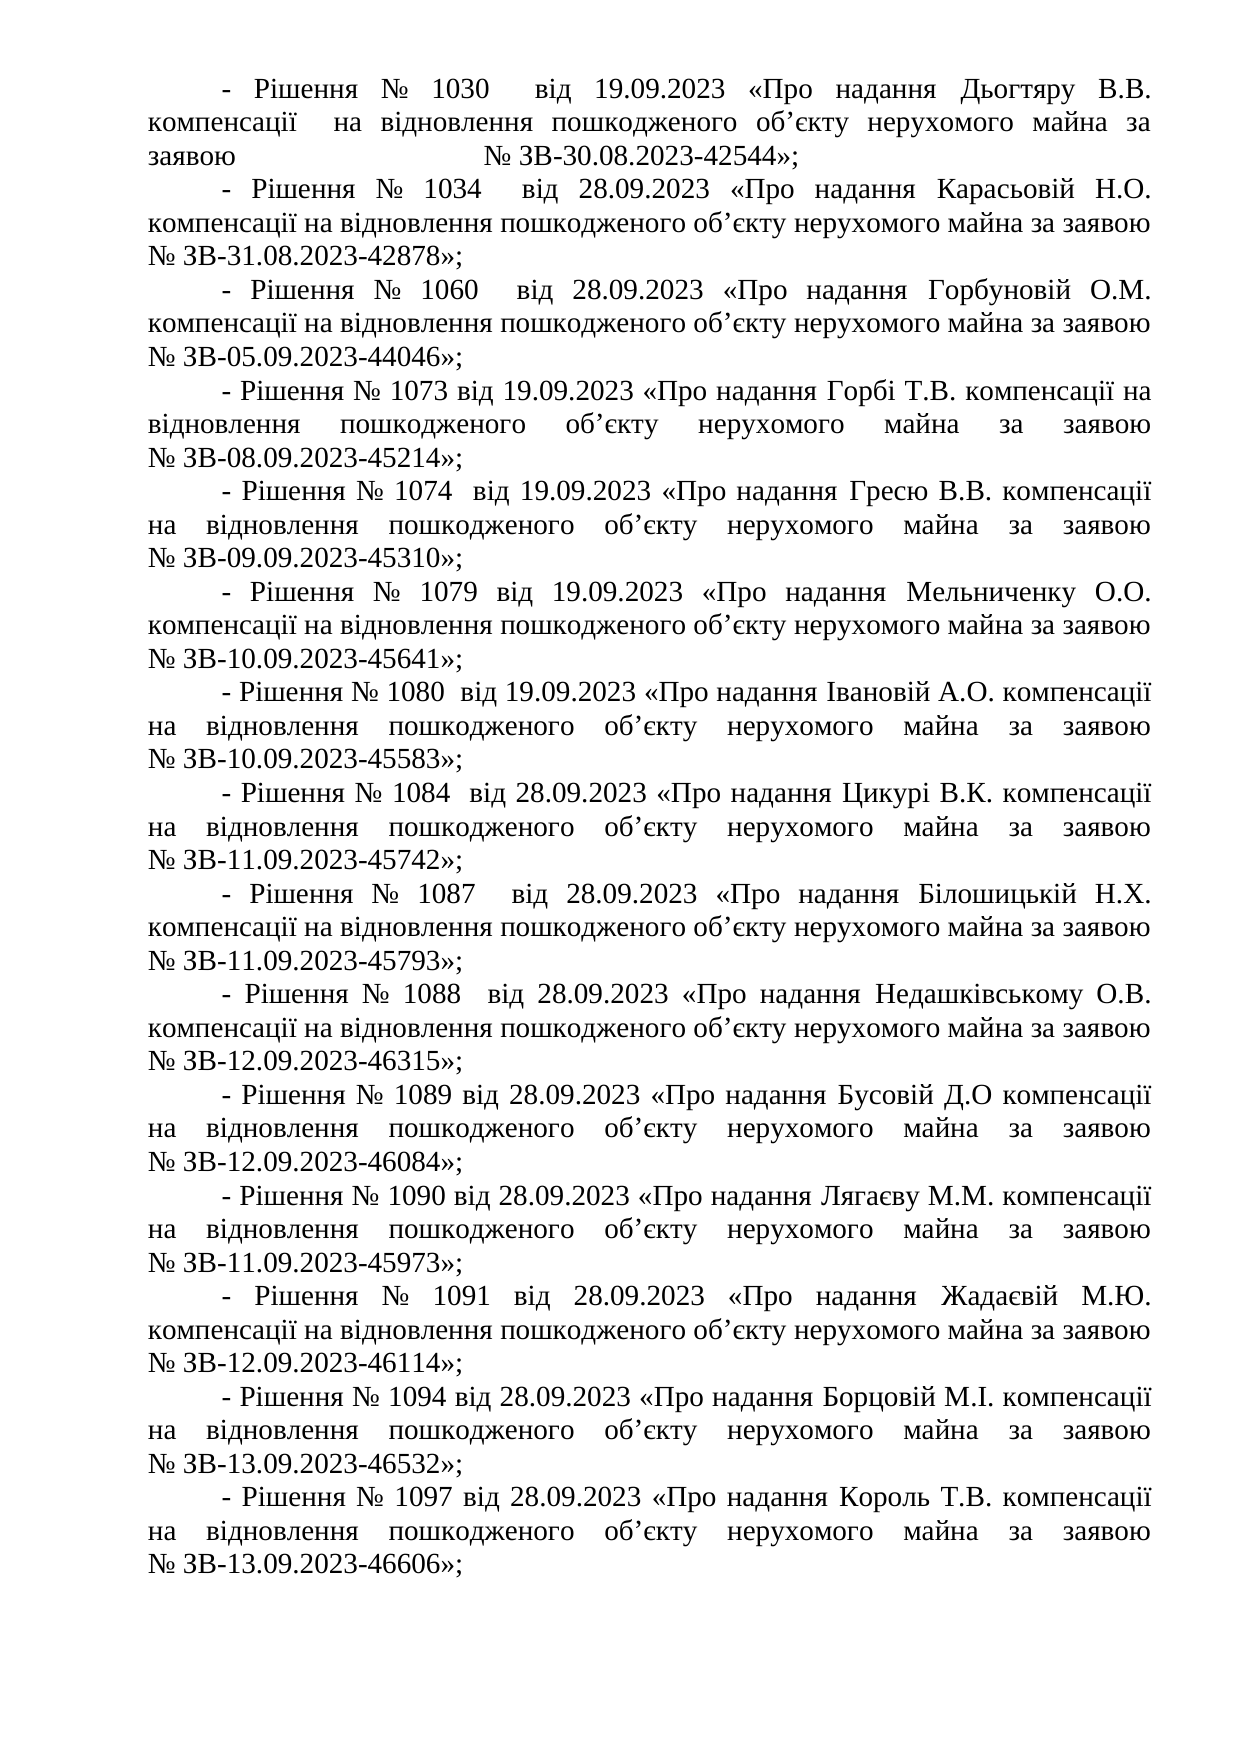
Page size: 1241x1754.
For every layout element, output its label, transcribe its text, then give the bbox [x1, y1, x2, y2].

text - Рішення № 1079 від 19.09.2023 «Про надання Мельниченку О.О. компенсації на відновлення пошкодженого об’єкту нерухомого майна за заявою № ЗВ-10.09.2023-45641»; [148, 574, 1152, 674]
text - Рішення № 1034 від 28.09.2023 «Про надання Карасьовій Н.О. компенсації на відновлення пошкодженого об’єкту нерухомого майна за заявою № ЗВ-31.08.2023-42878»; [148, 171, 1152, 272]
text - Рішення № 1097 від 28.09.2023 «Про надання Король Т.В. компенсації на відновлення пошкодженого об’єкту нерухомого майна за заявою № ЗВ-13.09.2023-46606»; [148, 1479, 1152, 1580]
text - Рішення № 1087 від 28.09.2023 «Про надання Білошицькій Н.Х. компенсації на відновлення пошкодженого об’єкту нерухомого майна за заявою № ЗВ-11.09.2023-45793»; [148, 876, 1152, 976]
text - Рішення № 1091 від 28.09.2023 «Про надання Жадаєвій М.Ю. компенсації на відновлення пошкодженого об’єкту нерухомого майна за заявою № ЗВ-12.09.2023-46114»; [148, 1278, 1152, 1379]
text - Рішення № 1060 від 28.09.2023 «Про надання Горбуновій О.М. компенсації на відновлення пошкодженого об’єкту нерухомого майна за заявою № ЗВ-05.09.2023-44046»; [148, 272, 1152, 373]
text - Рішення № 1084 від 28.09.2023 «Про надання Цикурі В.К. компенсації на відновлення пошкодженого об’єкту нерухомого майна за заявою № ЗВ-11.09.2023-45742»; [148, 775, 1152, 876]
text - Рішення № 1074 від 19.09.2023 «Про надання Гресю В.В. компенсації на відновлення пошкодженого об’єкту нерухомого майна за заявою № ЗВ-09.09.2023-45310»; [148, 473, 1152, 574]
text - Рішення № 1088 від 28.09.2023 «Про надання Недашківському О.В. компенсації на відновлення пошкодженого об’єкту нерухомого майна за заявою № ЗВ-12.09.2023-46315»; [148, 976, 1152, 1077]
text - Рішення № 1080 від 19.09.2023 «Про надання Івановій А.О. компенсації на відновлення пошкодженого об’єкту нерухомого майна за заявою № ЗВ-10.09.2023-45583»; [148, 674, 1152, 775]
text - Рішення № 1030 від 19.09.2023 «Про надання Дьогтяру В.В. компенсації на відновлення пошкодженого об’єкту нерухомого майна за заявою № ЗВ-30.08.2023-42544»; [148, 71, 1152, 171]
text - Рішення № 1090 від 28.09.2023 «Про надання Лягаєву М.М. компенсації на відновлення пошкодженого об’єкту нерухомого майна за заявою № ЗВ-11.09.2023-45973»; [148, 1178, 1152, 1278]
text - Рішення № 1089 від 28.09.2023 «Про надання Бусовій Д.О компенсації на відновлення пошкодженого об’єкту нерухомого майна за заявою № ЗВ-12.09.2023-46084»; [148, 1077, 1152, 1178]
text - Рішення № 1094 від 28.09.2023 «Про надання Борцовій М.І. компенсації на відновлення пошкодженого об’єкту нерухомого майна за заявою № ЗВ-13.09.2023-46532»; [148, 1379, 1152, 1479]
text - Рішення № 1073 від 19.09.2023 «Про надання Горбі Т.В. компенсації на відновлення пошкодженого об’єкту нерухомого майна за заявою № ЗВ-08.09.2023-45214»; [148, 373, 1152, 473]
